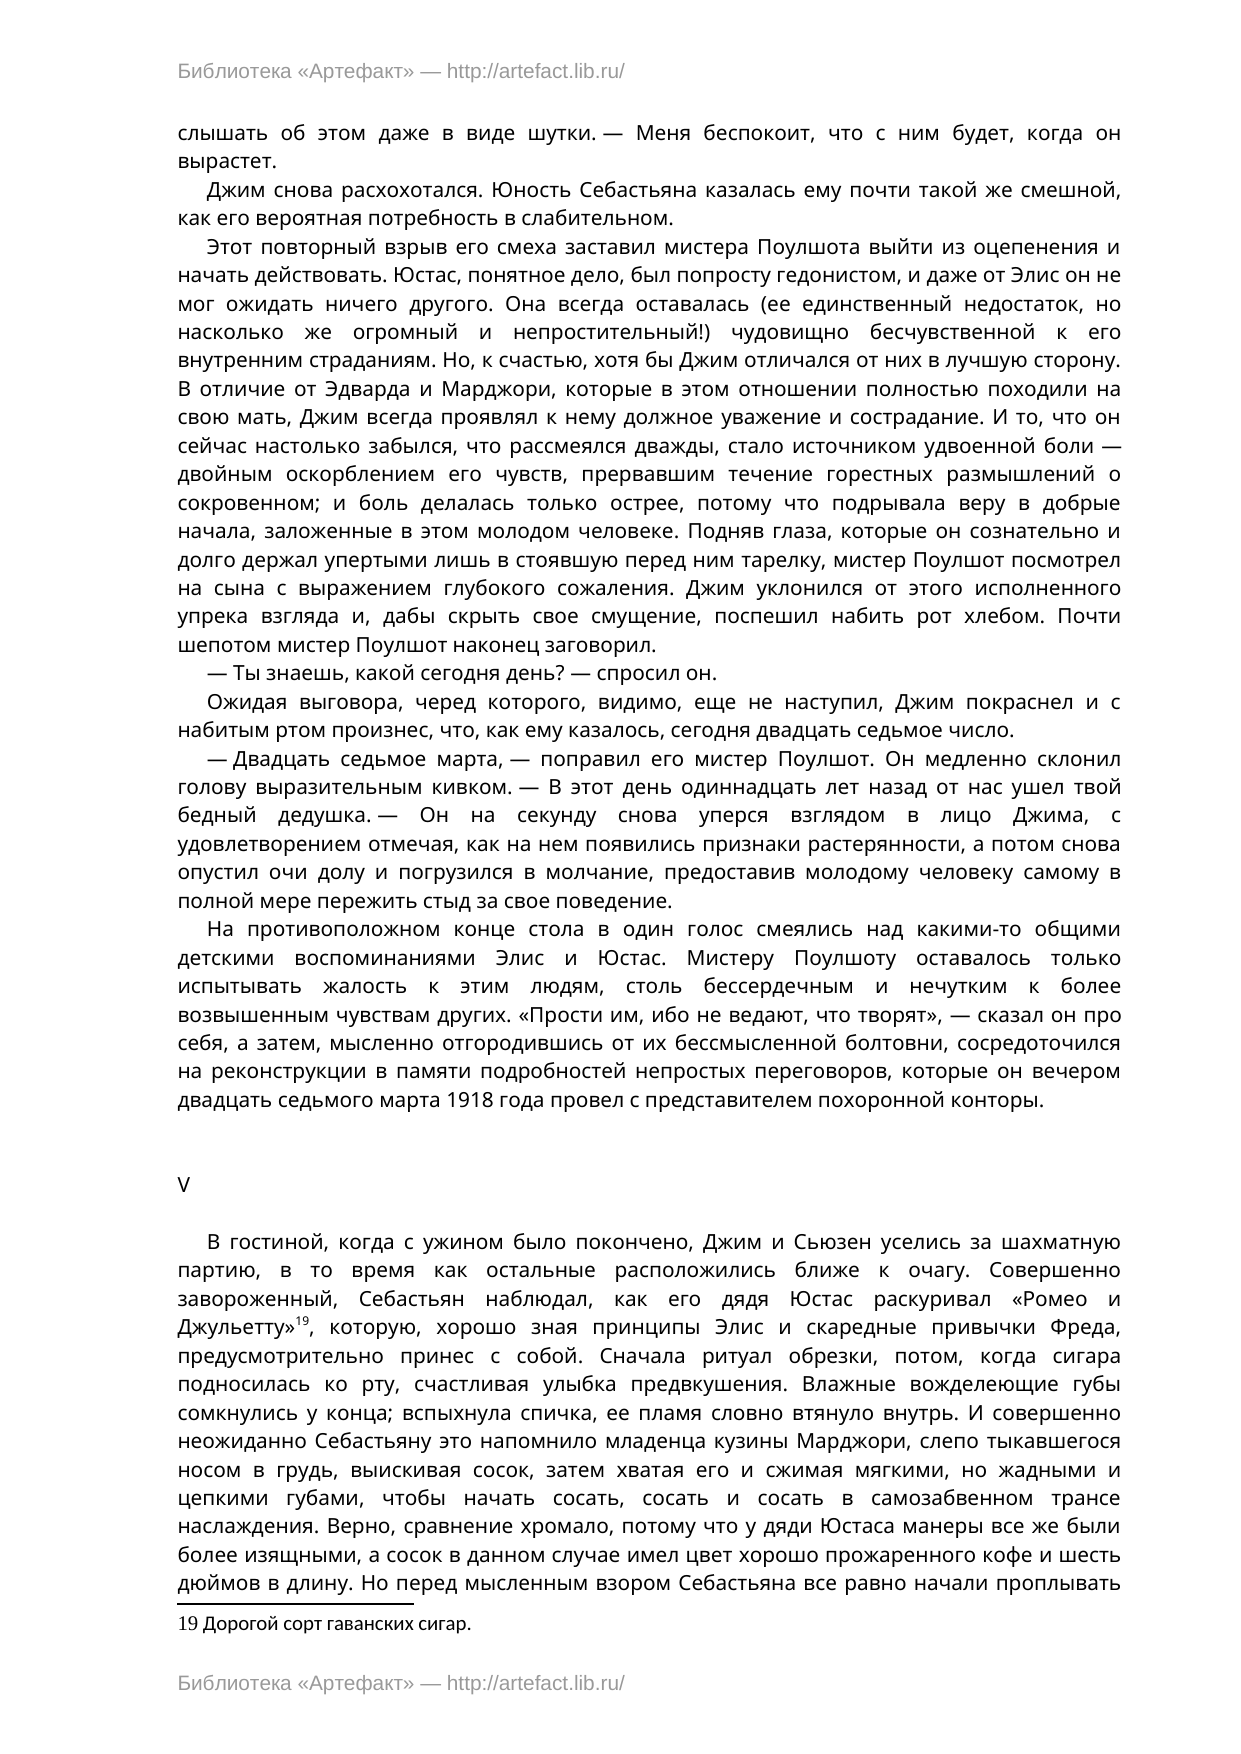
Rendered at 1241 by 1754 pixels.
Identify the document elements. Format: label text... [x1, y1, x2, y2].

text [177, 118, 1122, 175]
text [177, 1227, 1122, 1597]
text Этот повторный взрыв его смеха заставил мистера Поулшота выйти из оцепенения и начать действовать. Юстас, понятное дело, был попросту гедонистом, и даже от Элис он не мог ожидать ничего другого. Она всегда оставалась (ее единственный недостаток, но насколько же огромный и непростительный!) чудовищно бесчувственной к его внутренним страданиям. Но, к счастью, хотя бы Джим отличался от них в лучшую сторону. В отличие от Эдварда и Марджори, которые в этом отношении полностью походили на свою мать, Джим всегда проявлял к нему должное уважение и сострадание. И то, что он сейчас настолько забылся, что рассмеялся дважды, стало источником удвоенной боли — двойным оскорблением его чувств, прервавшим течение горестных размышлений о сокровенном; и боль делалась только острее, потому что подрывала веру в добрые начала, заложенные в этом молодом человеке. Подняв глаза, которые он сознательно и долго держал упертыми лишь в стоявшую перед ним тарелку, мистер Поулшот посмотрел на сына с выражением глубокого сожаления. Джим уклонился от этого исполненного упрека взгляда и, дабы скрыть свое смущение, поспешил набить рот хлебом. Почти шепотом мистер Поулшот наконец заговорил. [177, 232, 1122, 658]
subtitle V [177, 1170, 1122, 1199]
text — Ты знаешь, какой сегодня день? — спросил он. [177, 658, 1122, 687]
text На противоположном конце стола в один голос смеялись над какими-то общими детскими воспоминаниями Элис и Юстас. Мистеру Поулшоту оставалось только испытывать жалость к этим людям, столь бессердечным и нечутким к более возвышенным чувствам других. «Прости им, ибо не ведают, что творят», — сказал он про себя, а затем, мысленно отгородившись от их бессмысленной болтовни, сосредоточился на реконструкции в памяти подробностей непростых переговоров, которые он вечером двадцать седьмого марта 1918 года провел с представителем похоронной конторы. [177, 914, 1122, 1113]
text Джим снова расхохотался. Юность Себастьяна казалась ему почти такой же смешной, как его вероятная потребность в слабительном. [177, 175, 1122, 232]
text — Двадцать седьмое марта, — поправил его мистер Поулшот. Он медленно склонил голову выразительным кивком. — В этот день одиннадцать лет назад от нас ушел твой бедный дедушка. — Он на секунду снова уперся взглядом в лицо Джима, с удовлетворением отмечая, как на нем появились признаки растерянности, а потом снова опустил очи долу и погрузился в молчание, предоставив молодому человеку самому в полной мере пережить стыд за свое поведение. [177, 744, 1122, 914]
text Ожидая выговора, черед которого, видимо, еще не наступил, Джим покраснел и с набитым ртом произнес, что, как ему казалось, сегодня двадцать седьмое число. [177, 687, 1122, 744]
